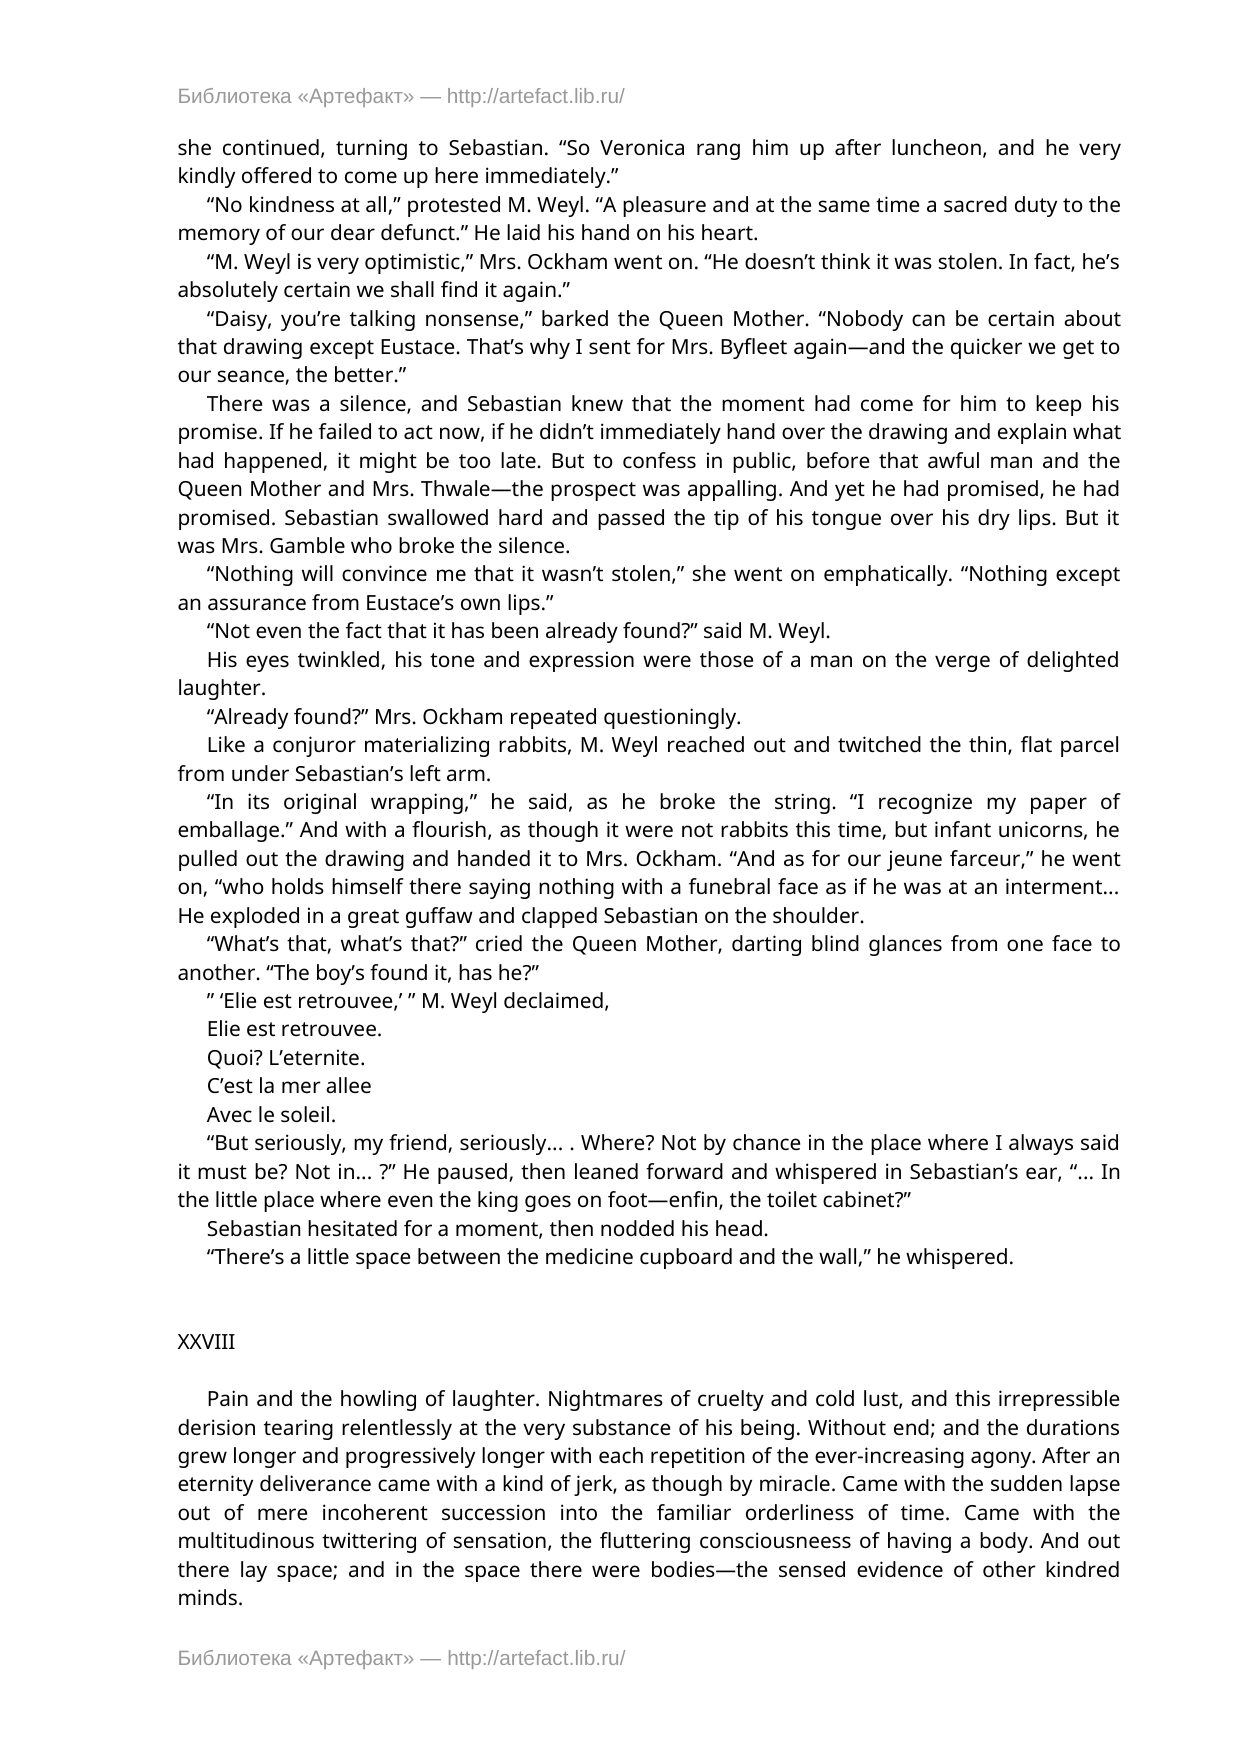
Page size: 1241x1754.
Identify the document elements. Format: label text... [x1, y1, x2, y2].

text Quoi? L’eternite. [177, 1043, 1122, 1071]
subtitle XXVIII [177, 1327, 1122, 1356]
text There was a silence, and Sebastian knew that the moment had come for him to keep his promise. If he failed to act now, if he didn’t immediately hand over the drawing and explain what had happened, it might be too late. But to confess in public, before that awful man and the Queen Mother and Mrs. Thwale—the prospect was appalling. And yet he had promised, he had promised. Sebastian swallowed hard and passed the tip of his tongue over his dry lips. But it was Mrs. Gamble who broke the silence. [177, 389, 1122, 559]
text C’est la mer allee [177, 1071, 1122, 1100]
text “In its original wrapping,” he said, as he broke the string. “I recognize my paper of emballage.” And with a flourish, as though it were not rabbits this time, but infant unicorns, he pulled out the drawing and handed it to Mrs. Ockham. “And as for our jeune farceur,” he went on, “who holds himself there saying nothing with a funebral face as if he was at an interment... He exploded in a great guffaw and clapped Sebastian on the shoulder. [177, 787, 1122, 929]
text “M. Weyl is very optimistic,” Mrs. Ockham went on. “He doesn’t think it was stolen. In fact, he’s absolutely certain we shall find it again.” [177, 247, 1122, 304]
text Sebastian hesitated for a moment, then nodded his head. [177, 1214, 1122, 1242]
text Avec le soleil. [177, 1100, 1122, 1128]
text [177, 133, 1122, 190]
text His eyes twinkled, his tone and expression were those of a man on the verge of delighted laughter. [177, 645, 1122, 702]
text “No kindness at all,” protested M. Weyl. “A pleasure and at the same time a sacred duty to the memory of our dear defunct.” He laid his hand on his heart. [177, 190, 1122, 247]
text “What’s that, what’s that?” cried the Queen Mother, darting blind glances from one face to another. “The boy’s found it, has he?” [177, 929, 1122, 986]
text Like a conjuror materializing rabbits, M. Weyl reached out and twitched the thin, flat parcel from under Sebastian’s left arm. [177, 730, 1122, 787]
text “But seriously, my friend, seriously... . Where? Not by chance in the place where I always said it must be? Not in... ?” He paused, then leaned forward and whispered in Sebastian’s ear, “... In the little place where even the king goes on foot—enfin, the toilet cabinet?” [177, 1128, 1122, 1214]
text “Not even the fact that it has been already found?” said M. Weyl. [177, 616, 1122, 645]
text “Already found?” Mrs. Ockham repeated questioningly. [177, 702, 1122, 730]
text Pain and the howling of laughter. Nightmares of cruelty and cold lust, and this irrepressible derision tearing relentlessly at the very substance of his being. Without end; and the durations grew longer and progressively longer with each repetition of the ever-increasing agony. After an eternity deliverance came with a kind of jerk, as though by miracle. Came with the sudden lapse out of mere incoherent succession into the familiar orderliness of time. Came with the multitudinous twittering of sensation, the fluttering consciousneess of having a body. And out there lay space; and in the space there were bodies—the sensed evidence of other kindred minds. [177, 1384, 1122, 1612]
text “Nothing will convince me that it wasn’t stolen,” she went on emphatically. “Nothing except an assurance from Eustace’s own lips.” [177, 559, 1122, 616]
text “Daisy, you’re talking nonsense,” barked the Queen Mother. “Nobody can be certain about that drawing except Eustace. That’s why I sent for Mrs. Byfleet again—and the quicker we get to our seance, the better.” [177, 304, 1122, 389]
text ” ‘Elie est retrouvee,’ ” M. Weyl declaimed, [177, 986, 1122, 1014]
text Elie est retrouvee. [177, 1014, 1122, 1043]
text “There’s a little space between the medicine cupboard and the wall,” he whispered. [177, 1242, 1122, 1271]
